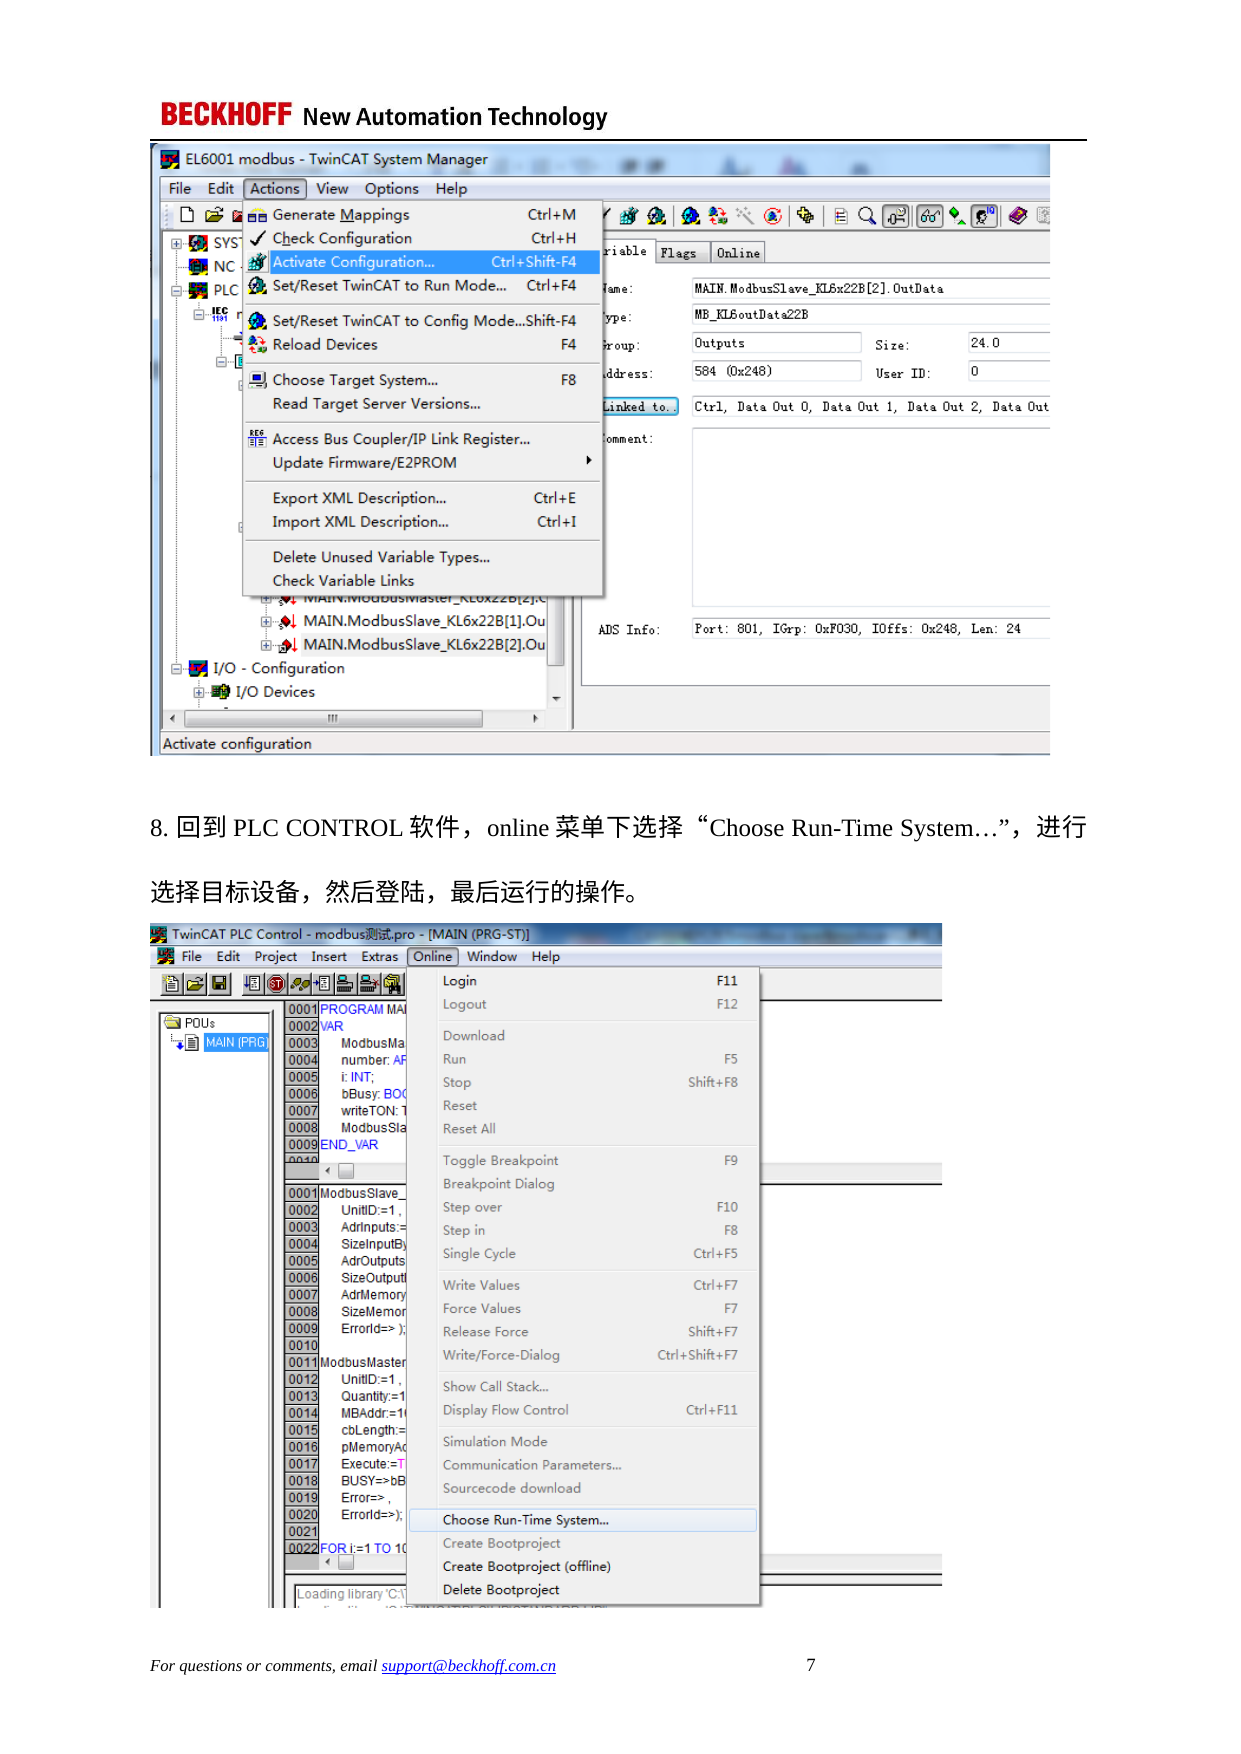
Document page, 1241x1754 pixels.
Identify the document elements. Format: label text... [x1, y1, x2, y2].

picture [150, 143, 1050, 756]
picture [150, 89, 619, 139]
text 8. 回到PLC CONTROL软件，online菜单下选择“Choose Run-Time System…”，进行选择目标设备，然后登陆，最后运行的操作。 [150, 793, 1087, 923]
picture [150, 923, 943, 1608]
